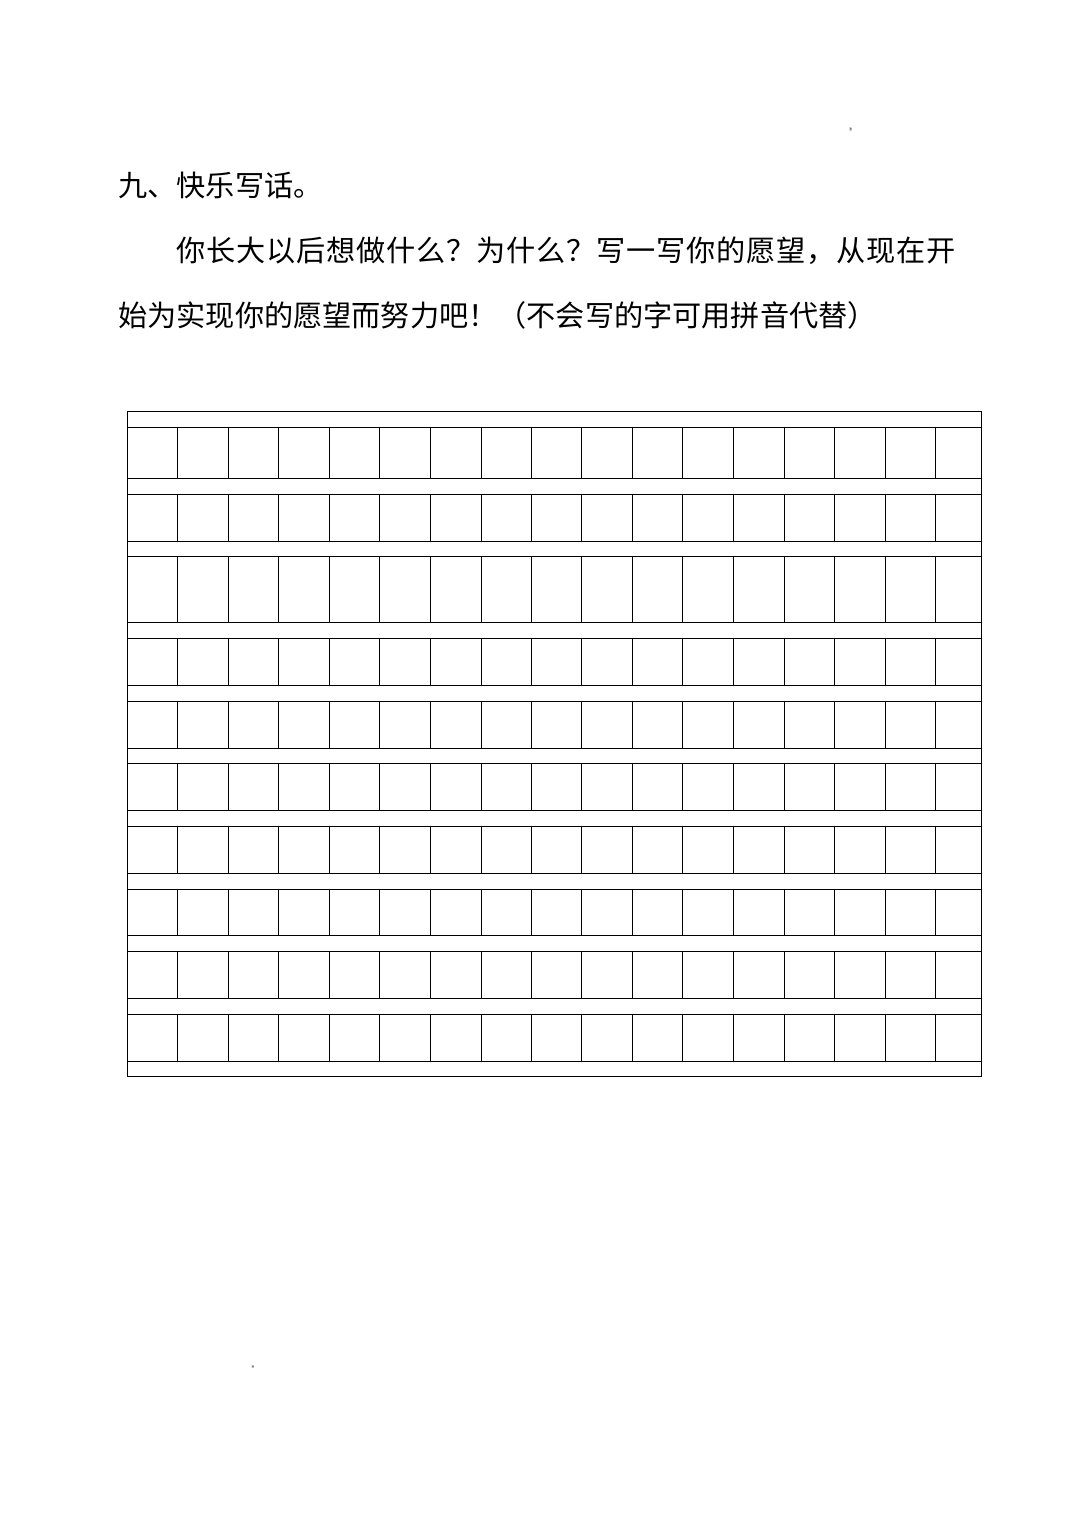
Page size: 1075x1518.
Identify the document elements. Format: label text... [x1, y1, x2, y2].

table_cell [582, 428, 632, 478]
table_cell [431, 890, 481, 935]
table_cell [279, 1015, 329, 1061]
table_cell [785, 495, 834, 541]
table_cell [936, 557, 981, 622]
table_cell [633, 702, 682, 747]
table_cell [683, 890, 733, 935]
table_cell [482, 495, 531, 541]
table_cell [279, 428, 329, 478]
table_cell [936, 428, 981, 478]
table_cell [128, 542, 981, 556]
list 九、快乐写话。 [118, 151, 957, 216]
table_cell [380, 557, 430, 622]
table_cell [936, 495, 981, 541]
table_cell [683, 1015, 733, 1061]
table_cell [886, 827, 935, 873]
table_cell [482, 702, 531, 747]
table_cell [734, 827, 784, 873]
table_cell [330, 764, 379, 810]
table_cell [431, 702, 481, 747]
table_cell [785, 952, 834, 998]
table_cell [936, 952, 981, 998]
table_cell [128, 936, 981, 951]
table_cell [380, 702, 430, 747]
table_cell [785, 557, 834, 622]
table_cell [178, 764, 228, 810]
table_cell [633, 639, 682, 685]
table_cell [886, 764, 935, 810]
table_cell [330, 890, 379, 935]
table_cell [128, 686, 981, 701]
table_cell [128, 428, 177, 478]
table_cell [431, 428, 481, 478]
table_cell [936, 1015, 981, 1061]
table_cell [178, 1015, 228, 1061]
table_cell [380, 495, 430, 541]
table_cell [330, 702, 379, 747]
table_cell [936, 639, 981, 685]
table_cell [330, 495, 379, 541]
table_cell [785, 702, 834, 747]
table_cell [128, 557, 177, 622]
table_cell [835, 557, 885, 622]
table_cell [482, 428, 531, 478]
table_cell [633, 952, 682, 998]
table_cell [482, 890, 531, 935]
table_cell [128, 495, 177, 541]
table_cell [279, 827, 329, 873]
table_cell [532, 428, 581, 478]
table_cell [734, 702, 784, 747]
table_cell [279, 495, 329, 541]
table_cell [330, 952, 379, 998]
table_cell [785, 1015, 834, 1061]
table_cell [835, 639, 885, 685]
table_cell [936, 764, 981, 810]
table_cell [380, 428, 430, 478]
table_cell [633, 557, 682, 622]
table_cell [128, 479, 981, 494]
table_cell [532, 952, 581, 998]
table_cell [785, 639, 834, 685]
table_cell [229, 495, 278, 541]
table_cell [482, 952, 531, 998]
table_cell [886, 702, 935, 747]
table_cell [683, 428, 733, 478]
table_cell [431, 764, 481, 810]
table_cell [683, 702, 733, 747]
table_cell [128, 999, 981, 1014]
table_cell [936, 827, 981, 873]
table_cell [178, 827, 228, 873]
table_cell [683, 639, 733, 685]
table_header [128, 412, 981, 427]
table_cell [178, 495, 228, 541]
table_cell [582, 495, 632, 541]
table_cell [734, 952, 784, 998]
table_cell [128, 952, 177, 998]
table_cell [128, 1015, 177, 1061]
table_cell [886, 495, 935, 541]
table_cell [582, 557, 632, 622]
table_cell [532, 1015, 581, 1061]
table_cell [785, 428, 834, 478]
table_cell [128, 890, 177, 935]
table_cell [532, 827, 581, 873]
table_cell [380, 639, 430, 685]
table_cell [380, 827, 430, 873]
table_cell [178, 639, 228, 685]
table_cell [835, 495, 885, 541]
table_cell [229, 428, 278, 478]
table_cell [178, 702, 228, 747]
table_cell [431, 1015, 481, 1061]
table_cell [835, 952, 885, 998]
table_cell [128, 1062, 981, 1076]
table_cell [330, 1015, 379, 1061]
table_cell [128, 811, 981, 826]
table_cell [128, 749, 981, 763]
table_cell [835, 702, 885, 747]
table_cell [633, 428, 682, 478]
table_cell [178, 952, 228, 998]
table_cell [532, 639, 581, 685]
table_cell [582, 827, 632, 873]
table_cell [482, 764, 531, 810]
table_cell [229, 827, 278, 873]
table_cell [582, 890, 632, 935]
table_cell [582, 764, 632, 810]
table_cell [431, 952, 481, 998]
table_cell [734, 639, 784, 685]
table_cell [330, 827, 379, 873]
table_cell [936, 890, 981, 935]
table_cell [936, 702, 981, 747]
table_cell [380, 890, 430, 935]
table_cell [886, 639, 935, 685]
table_cell [633, 764, 682, 810]
table_cell [785, 890, 834, 935]
table_cell [380, 764, 430, 810]
table_cell [683, 827, 733, 873]
table_cell [886, 890, 935, 935]
table_cell [482, 827, 531, 873]
table_cell [279, 557, 329, 622]
table_cell [482, 557, 531, 622]
table_cell [633, 1015, 682, 1061]
table_cell [886, 428, 935, 478]
table_cell [330, 428, 379, 478]
table_cell [734, 1015, 784, 1061]
table_cell [279, 702, 329, 747]
table_cell [178, 428, 228, 478]
table_cell [128, 764, 177, 810]
table_cell [835, 428, 885, 478]
table_cell [128, 702, 177, 747]
table_cell [734, 428, 784, 478]
table_cell [532, 890, 581, 935]
table_cell [835, 890, 885, 935]
table_cell [229, 639, 278, 685]
table_cell [128, 623, 981, 638]
table_cell [279, 639, 329, 685]
table_cell [279, 952, 329, 998]
table_cell [128, 827, 177, 873]
table_cell [229, 557, 278, 622]
table_cell [734, 890, 784, 935]
table_cell [582, 639, 632, 685]
table_cell [229, 702, 278, 747]
table_cell [229, 764, 278, 810]
table_cell [431, 639, 481, 685]
table_cell [785, 764, 834, 810]
table_cell [734, 557, 784, 622]
list 你长大以后想做什么？为什么？写一写你的愿望，从现在开始为实现你的愿望而努力吧！（不会写的字可用拼音代替） [118, 216, 957, 346]
table_cell [229, 1015, 278, 1061]
table_cell [431, 557, 481, 622]
table_cell [532, 702, 581, 747]
table_cell [633, 827, 682, 873]
table_cell [582, 702, 632, 747]
table_cell [633, 890, 682, 935]
table_cell [886, 1015, 935, 1061]
table_cell [330, 639, 379, 685]
table_cell [835, 827, 885, 873]
table_cell [835, 1015, 885, 1061]
table_cell [683, 495, 733, 541]
table_cell [330, 557, 379, 622]
table_cell [734, 495, 784, 541]
table_cell [431, 495, 481, 541]
table_cell [279, 890, 329, 935]
table_cell [279, 764, 329, 810]
table_cell [532, 557, 581, 622]
table_cell [683, 952, 733, 998]
table_cell [886, 557, 935, 622]
table_cell [683, 557, 733, 622]
table_cell [785, 827, 834, 873]
table_cell [582, 952, 632, 998]
table_cell [734, 764, 784, 810]
table_cell [380, 952, 430, 998]
table_cell [431, 827, 481, 873]
table_cell [128, 874, 981, 888]
table_cell [178, 890, 228, 935]
table_cell [532, 764, 581, 810]
table_cell [380, 1015, 430, 1061]
table_cell [633, 495, 682, 541]
table_cell [178, 557, 228, 622]
table_cell [582, 1015, 632, 1061]
table_cell [532, 495, 581, 541]
table_cell [482, 1015, 531, 1061]
table_cell [835, 764, 885, 810]
table_cell [683, 764, 733, 810]
table_cell [482, 639, 531, 685]
table_cell [229, 890, 278, 935]
table_cell [128, 639, 177, 685]
table_cell [229, 952, 278, 998]
table_cell [886, 952, 935, 998]
